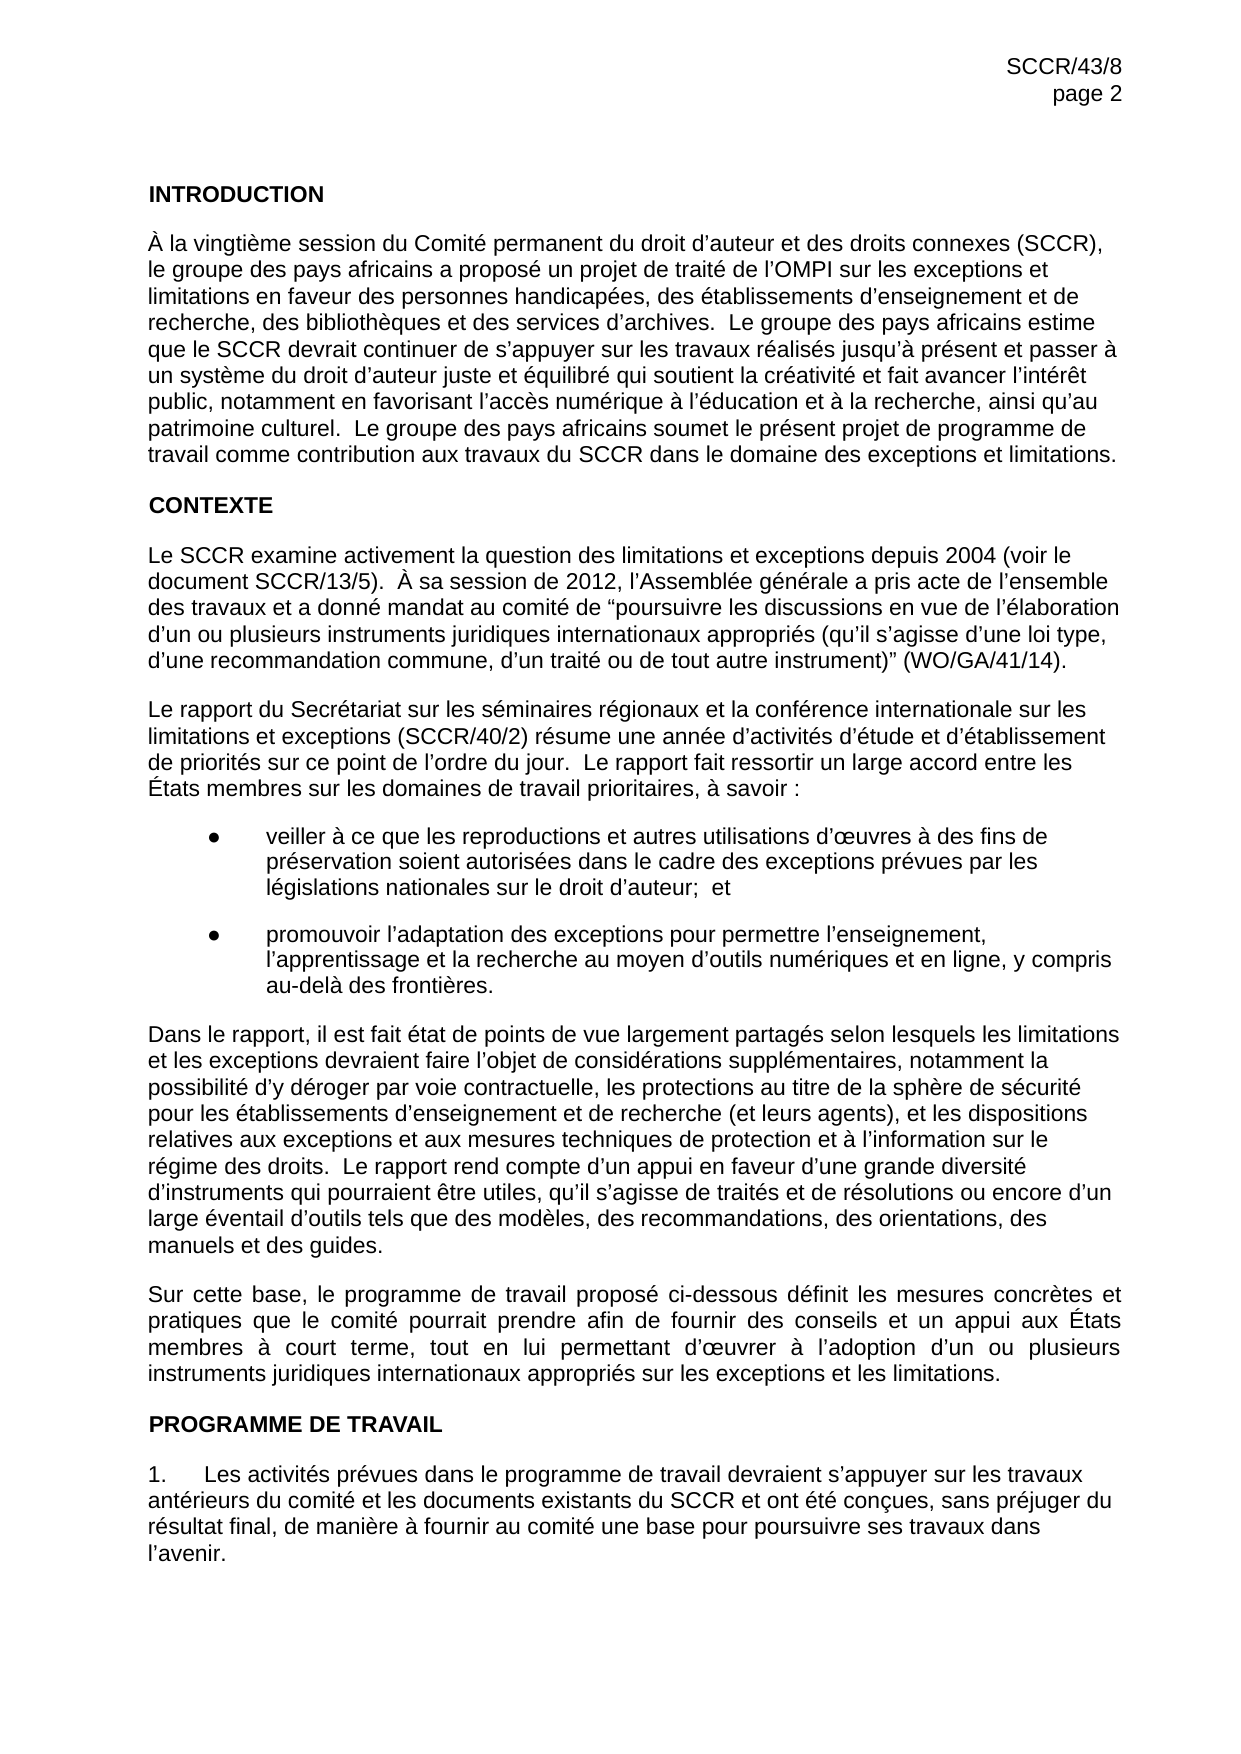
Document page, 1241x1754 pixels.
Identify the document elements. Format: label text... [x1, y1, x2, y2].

text Sur cette base, le programme de travail proposé ci-dessous définit les mesures concrètes et pratiques que le comité pourrait prendre afin de fournir des conseils et un appui aux États membres à court terme, tout en lui permettant d’œuvrer à l’adoption d’un ou plusieurs instruments juridiques internationaux appropriés sur les exceptions et les limitations. [148, 1281, 1122, 1386]
text Le SCCR examine activement la question des limitations et exceptions depuis 2004 (voir le document SCCR/13/5). À sa session de 2012, l’Assemblée générale a pris acte de l’ensemble des travaux et a donné mandat au comité de “poursuivre les discussions en vue de l’élaboration d’un ou plusieurs instruments juridiques internationaux appropriés (qu’il s’agisse d’une loi type, d’une recommandation commune, d’un traité ou de tout autre instrument)” (WO/GA/41/14). [148, 542, 1122, 673]
text Dans le rapport, il est fait état de points de vue largement partagés selon lesquels les limitations et les exceptions devraient faire l’objet de considérations supplémentaires, notamment la possibilité d’y déroger par voie contractuelle, les protections au titre de la sphère de sécurité pour les établissements d’enseignement et de recherche (et leurs agents), et les dispositions relatives aux exceptions et aux mesures techniques de protection et à l’information sur le régime des droits. Le rapport rend compte d’un appui en faveur d’une grande diversité d’instruments qui pourraient être utiles, qu’il s’agisse de traités et de résolutions ou encore d’un large éventail d’outils tels que des modèles, des recommandations, des orientations, des manuels et des guides. [148, 1021, 1122, 1258]
text Le rapport du Secrétariat sur les séminaires régionaux et la conférence internationale sur les limitations et exceptions (SCCR/40/2) résume une année d’activités d’étude et d’établissement de priorités sur ce point de l’ordre du jour. Le rapport fait ressortir un large accord entre les États membres sur les domaines de travail prioritaires, à savoir : [148, 696, 1122, 802]
subtitle Contexte [148, 492, 1122, 519]
subtitle Programme de travail [148, 1411, 1122, 1438]
subtitle Introduction [148, 181, 1122, 207]
list Les activités prévues dans le programme de travail devraient s’appuyer sur les travaux antérieurs du comité et les documents existants du SCCR et ont été conçues, sans préjuger du résultat final, de manière à fournir au comité une base pour poursuivre ses travaux dans l’avenir. [148, 1461, 1122, 1566]
list promouvoir l’adaptation des exceptions pour permettre l’enseignement, l’apprentissage et la recherche au moyen d’outils numériques et en ligne, y compris au-delà des frontières. [207, 923, 1122, 998]
text À la vingtième session du Comité permanent du droit d’auteur et des droits connexes (SCCR), le groupe des pays africains a proposé un projet de traité de l’OMPI sur les exceptions et limitations en faveur des personnes handicapées, des établissements d’enseignement et de recherche, des bibliothèques et des services d’archives. Le groupe des pays africains estime que le SCCR devrait continuer de s’appuyer sur les travaux réalisés jusqu’à présent et passer à un système du droit d’auteur juste et équilibré qui soutient la créativité et fait avancer l’intérêt public, notamment en favorisant l’accès numérique à l’éducation et à la recherche, ainsi qu’au patrimoine culturel. Le groupe des pays africains soumet le présent projet de programme de travail comme contribution aux travaux du SCCR dans le domaine des exceptions et limitations. [148, 230, 1122, 467]
list veiller à ce que les reproductions et autres utilisations d’œuvres à des fins de préservation soient autorisées dans le cadre des exceptions prévues par les législations nationales sur le droit d’auteur; et [207, 824, 1122, 900]
